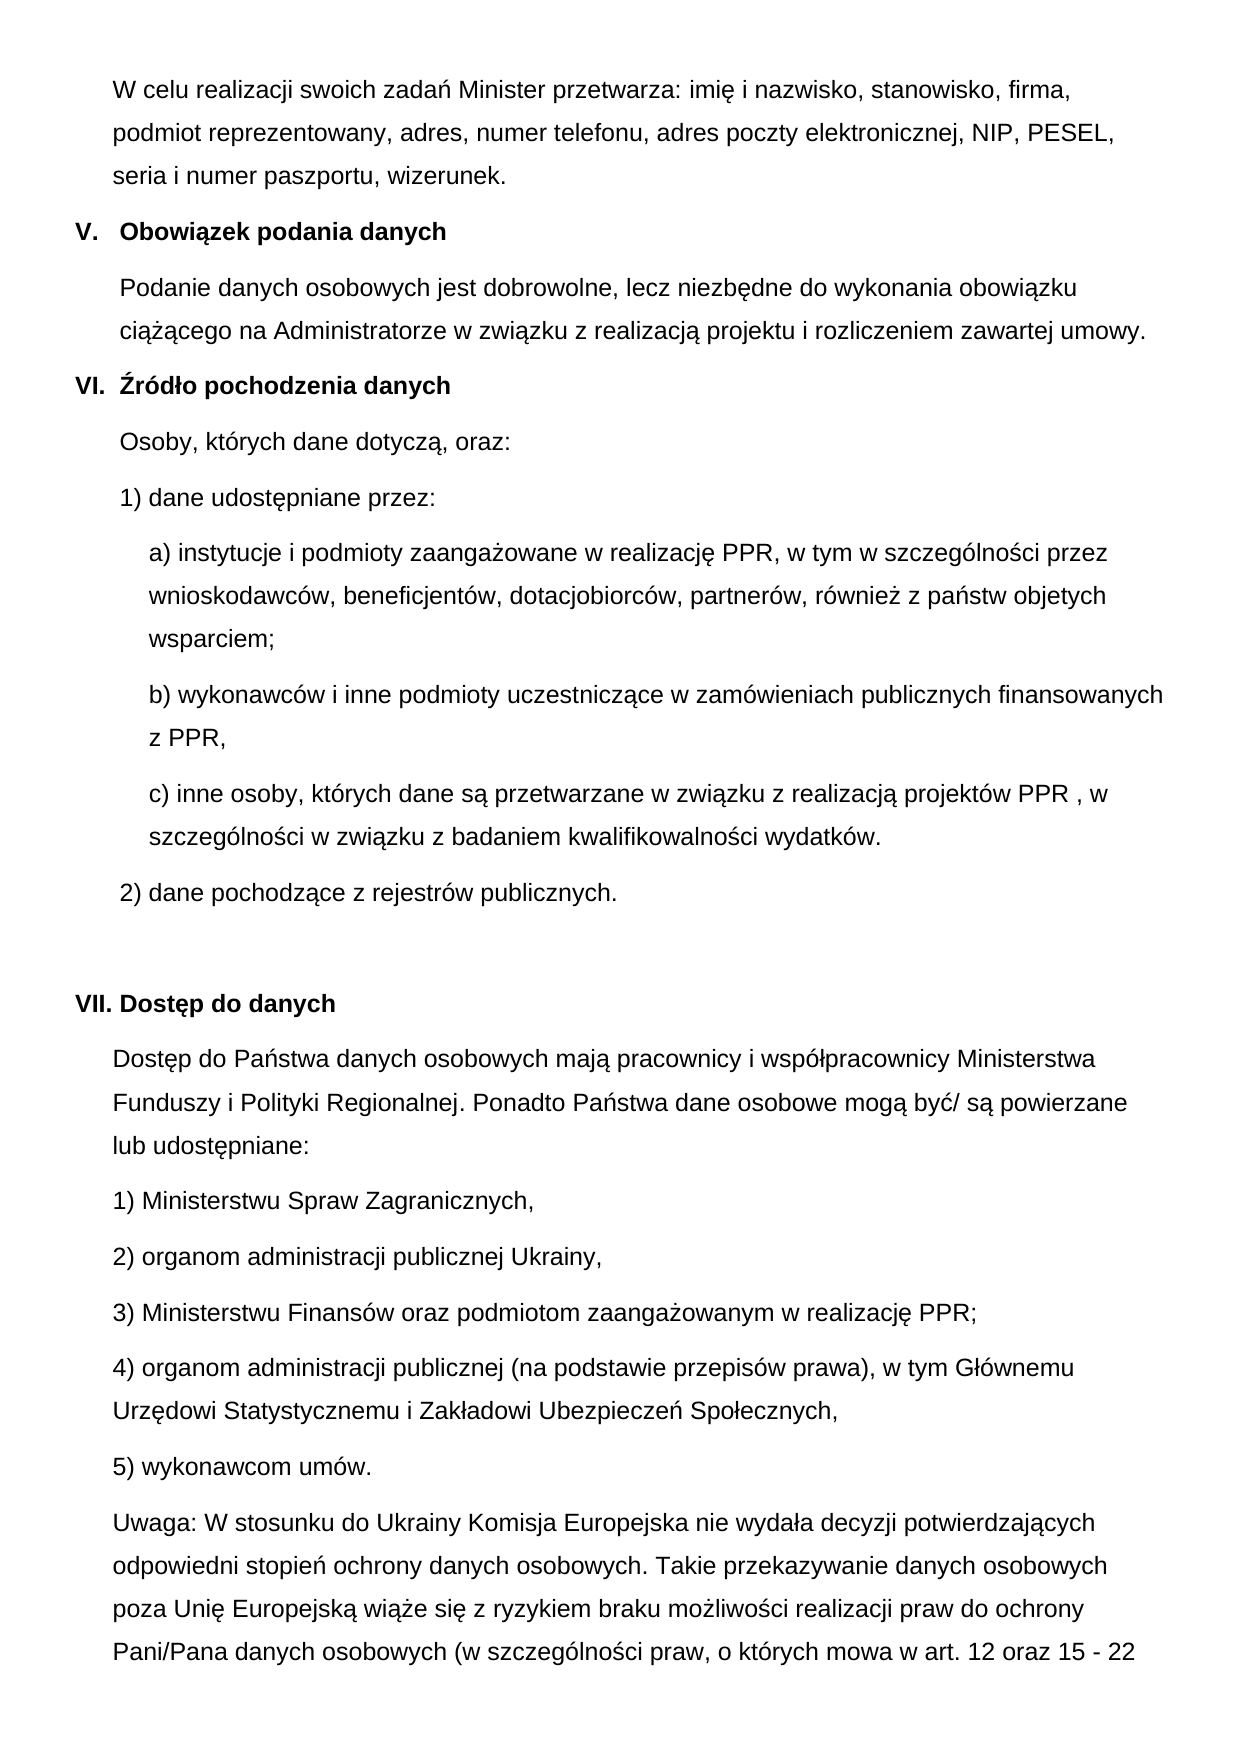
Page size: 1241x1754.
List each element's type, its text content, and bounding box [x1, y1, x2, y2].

text 5) wykonawcom umów. [112, 1452, 1165, 1481]
list Dostęp do danych [75, 989, 1165, 1017]
text b) wykonawców i inne podmioty uczestniczące w zamówieniach publicznych finansowanych z PPR, [149, 680, 1165, 752]
text Dostęp do Państwa danych osobowych mają pracownicy i współpracownicy Ministerstwa Funduszy i Polityki Regionalnej. Ponadto Państwa dane osobowe mogą być/ są powierzane lub udostępniane: [112, 1044, 1165, 1159]
text 4) organom administracji publicznej (na podstawie przepisów prawa), w tym Głównemu Urzędowi Statystycznemu i Zakładowi Ubezpieczeń Społecznych, [112, 1353, 1165, 1425]
text Podanie danych osobowych jest dobrowolne, lecz niezbędne do wykonania obowiązku ciążącego na Administratorze w związku z realizacją projektu i rozliczeniem zawartej umowy. [119, 272, 1165, 344]
text 2) organom administracji publicznej Ukrainy, [112, 1242, 1165, 1271]
text Osoby, których dane dotyczą, oraz: [119, 427, 1165, 456]
list Obowiązek podania danych [75, 217, 1165, 246]
text 3) Ministerstwu Finansów oraz podmiotom zaangażowanym w realizację PPR; [112, 1297, 1165, 1326]
text c) inne osoby, których dane są przetwarzane w związku z realizacją projektów PPR , w szczególności w związku z badaniem kwalifikowalności wydatków. [149, 779, 1165, 851]
list Źródło pochodzenia danych [75, 371, 1165, 400]
text 1) Ministerstwu Spraw Zagranicznych, [112, 1186, 1165, 1215]
text a) instytucje i podmioty zaangażowane w realizację PPR, w tym w szczególności przez wnioskodawców, beneficjentów, dotacjobiorców, partnerów, również z państw objetych wsparciem; [149, 538, 1165, 653]
text W celu realizacji swoich zadań Minister przetwarza: imię i nazwisko, stanowisko, firma, podmiot reprezentowany, adres, numer telefonu, adres poczty elektronicznej, NIP, PESEL, seria i numer paszportu, wizerunek. [112, 75, 1165, 190]
text 2) dane pochodzące z rejestrów publicznych. [119, 877, 1165, 906]
text 1) dane udostępniane przez: [119, 482, 1165, 511]
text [112, 1507, 1165, 1666]
